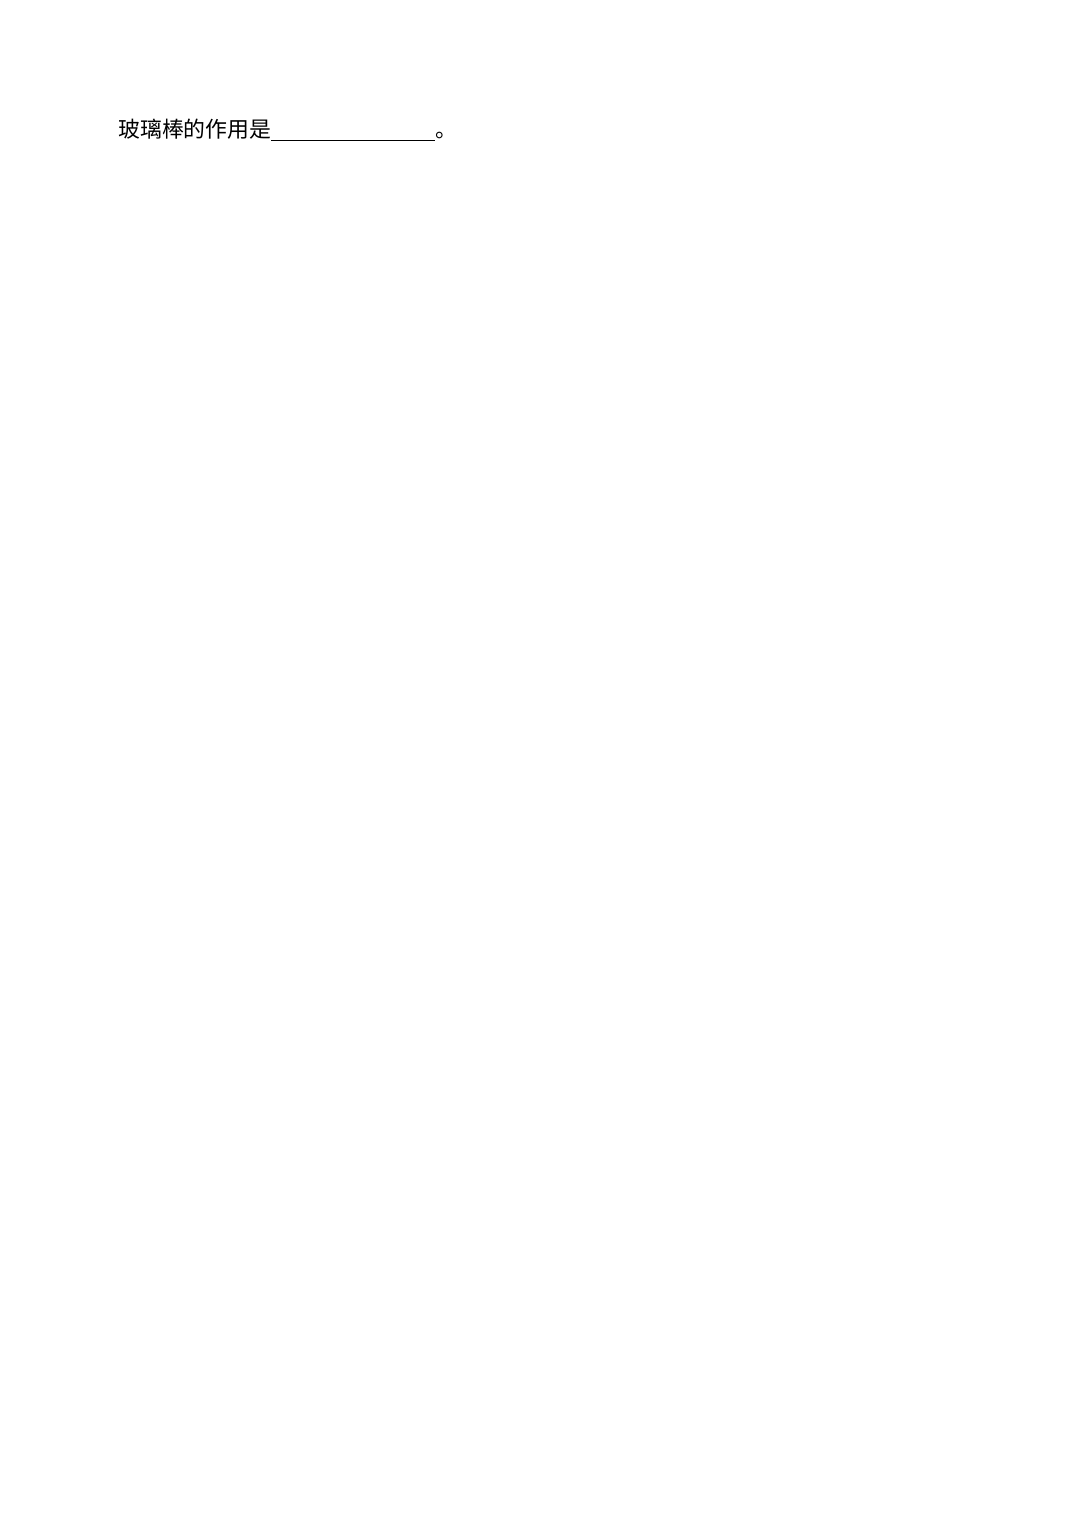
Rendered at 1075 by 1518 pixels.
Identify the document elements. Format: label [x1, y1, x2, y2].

list [118, 112, 654, 144]
